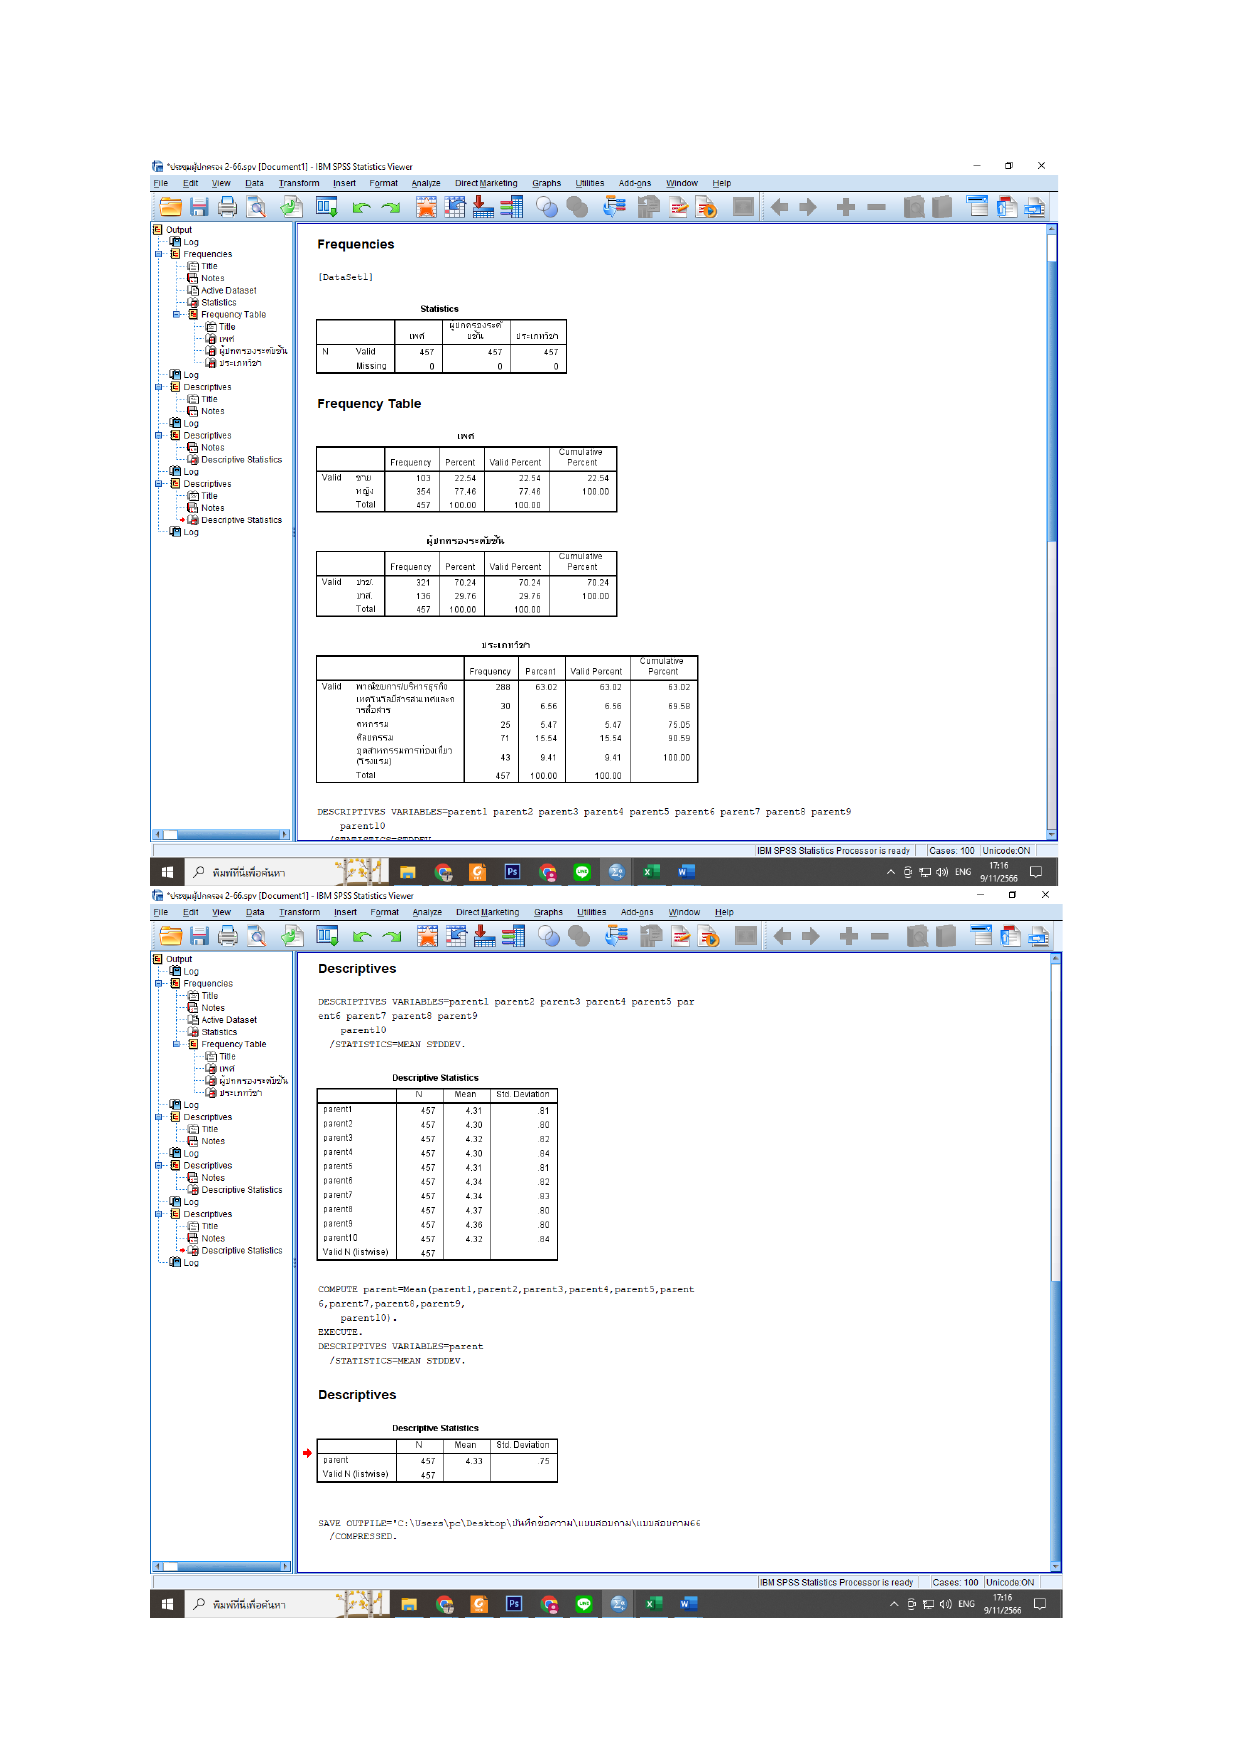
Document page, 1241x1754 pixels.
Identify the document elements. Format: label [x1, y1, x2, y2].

picture [150, 158, 1059, 886]
picture [150, 887, 1063, 1618]
